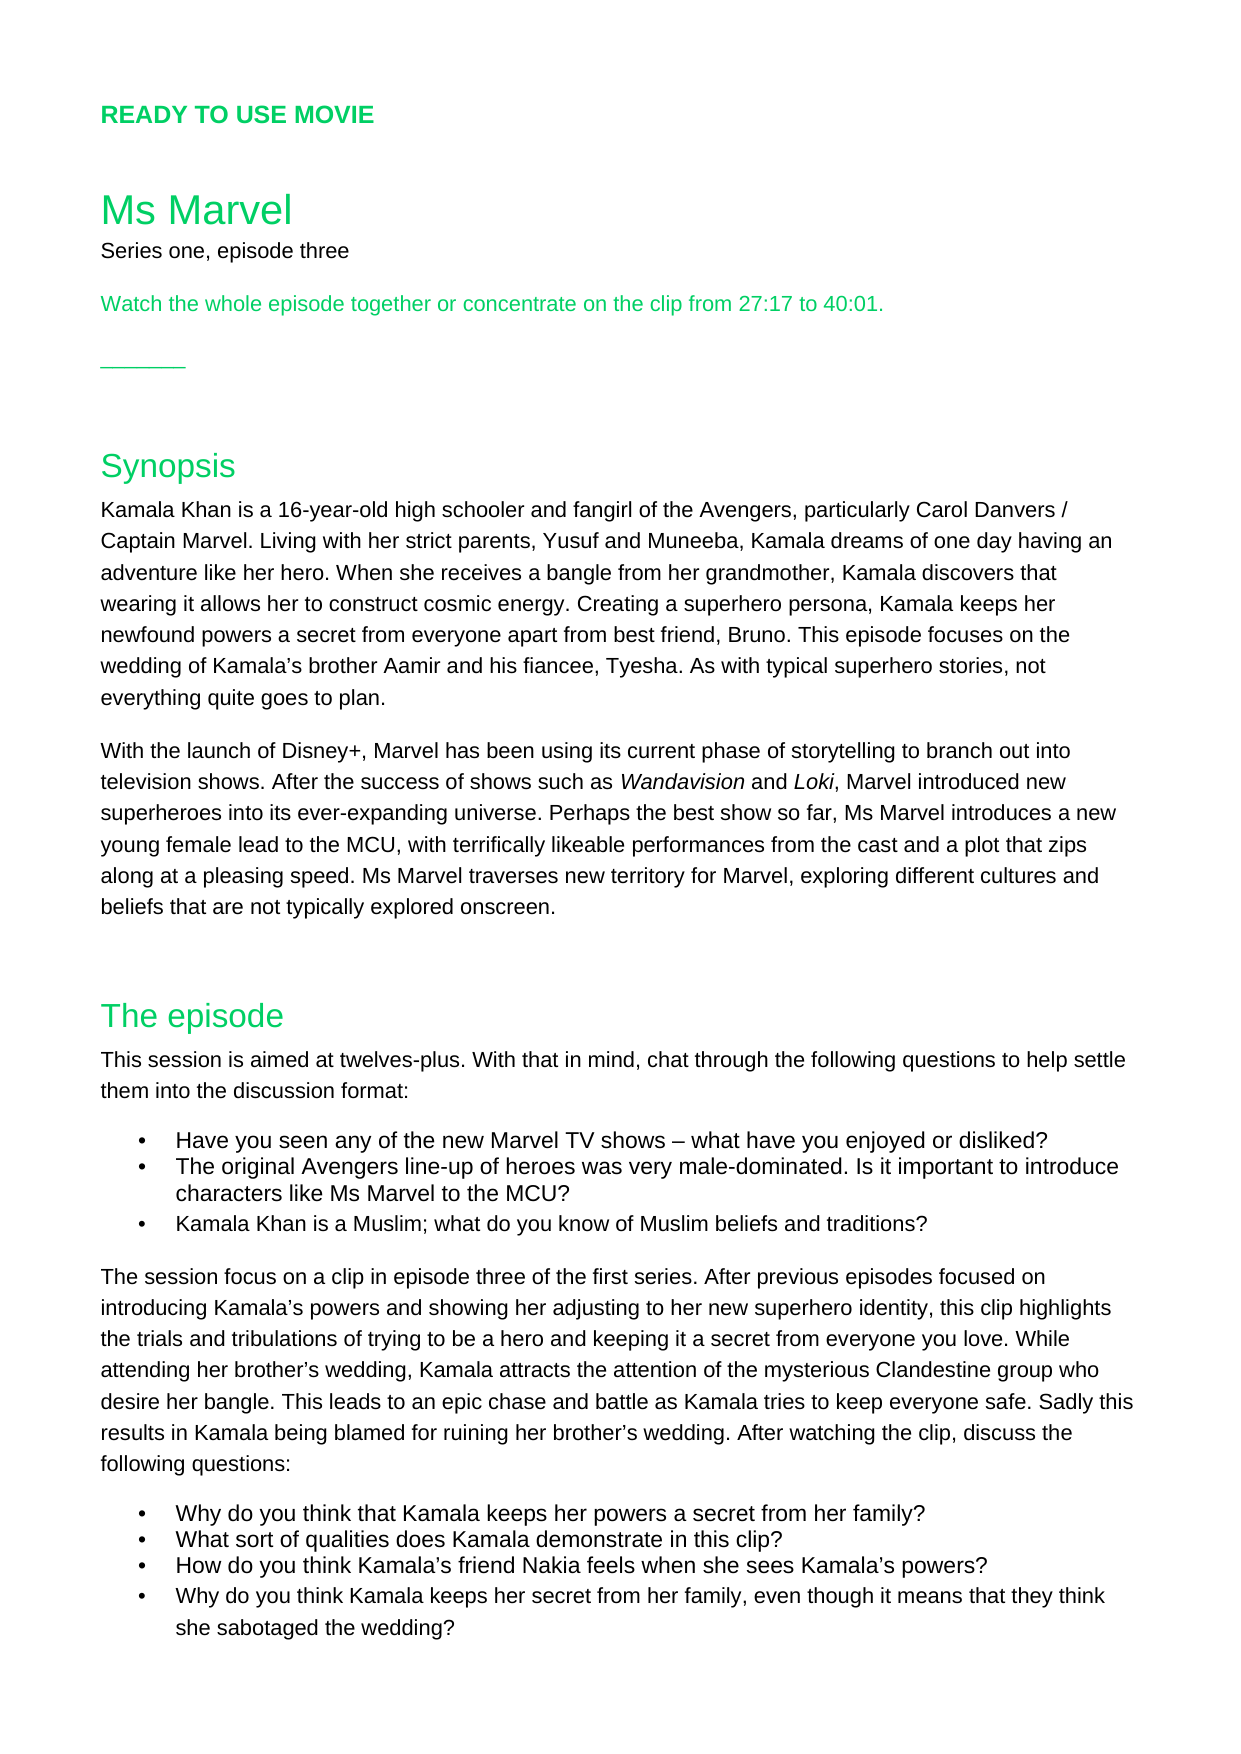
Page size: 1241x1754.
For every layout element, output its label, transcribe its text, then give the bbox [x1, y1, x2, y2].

title READY TO USE MOVIE [100, 100, 1140, 129]
subtitle Ms Marvel [100, 185, 1140, 233]
text The session focus on a clip in episode three of the first series. After previous episodes focused on introducing Kamala’s powers and showing her adjusting to her new superhero identity, this clip highlights the trials and tribulations of trying to be a hero and keeping it a secret from everyone you love. While attending her brother’s wedding, Kamala attracts the attention of the mysterious Clandestine group who desire her bangle. This leads to an epic chase and battle as Kamala tries to keep everyone safe. Sadly this results in Kamala being blamed for ruining her brother’s wedding. After watching the clip, discuss the following questions: [100, 1259, 1140, 1478]
list How do you think Kamala’s friend Nakia feels when she sees Kamala’s powers? [138, 1552, 1140, 1579]
text Kamala Khan is a 16-year-old high schooler and fangirl of the Avengers, particularly Carol Danvers / Captain Marvel. Living with her strict parents, Yusuf and Muneeba, Kamala dreams of one day having an adventure like her hero. When she receives a bangle from her grandmother, Kamala discovers that wearing it allows her to construct cosmic energy. Creating a superhero persona, Kamala keeps her newfound powers a secret from everyone apart from best friend, Bruno. This episode focuses on the wedding of Kamala’s brother Aamir and his fiancee, Tyesha. As with typical superhero stories, not everything quite goes to plan. [100, 493, 1140, 711]
list Kamala Khan is a Muslim; what do you know of Muslim beliefs and traditions? [138, 1206, 1140, 1237]
text Series one, episode three [100, 233, 1140, 264]
text Watch the whole episode together or concentrate on the clip from 27:17 to 40:01. [100, 286, 1140, 318]
list What sort of qualities does Kamala demonstrate in this clip? [138, 1526, 1140, 1552]
list Why do you think that Kamala keeps her powers a secret from her family? [138, 1500, 1140, 1526]
subtitle Synopsis [100, 446, 1140, 484]
text _______ [100, 339, 1140, 371]
list Have you seen any of the new Marvel TV shows – what have you enjoyed or disliked? [138, 1127, 1140, 1153]
text With the launch of Disney+, Marvel has been using its current phase of storytelling to branch out into television shows. After the success of shows such as Wandavision and Loki, Marvel introduced new superheroes into its ever-expanding universe. Perhaps the best show so far, Ms Marvel introduces a new young female lead to the MCU, with terrifically likeable performances from the cast and a plot that zips along at a pleasing speed. Ms Marvel traverses new territory for Marvel, exploring different cultures and beliefs that are not typically explored onscreen. [100, 733, 1140, 921]
subtitle The episode [100, 996, 1140, 1034]
text This session is aimed at twelves-plus. With that in mind, chat through the following questions to help settle them into the discussion format: [100, 1042, 1140, 1105]
list Why do you think Kamala keeps her secret from her family, even though it means that they think she sabotaged the wedding? [138, 1579, 1140, 1641]
list The original Avengers line-up of heroes was very male-dominated. Is it important to introduce characters like Ms Marvel to the MCU? [138, 1153, 1140, 1206]
